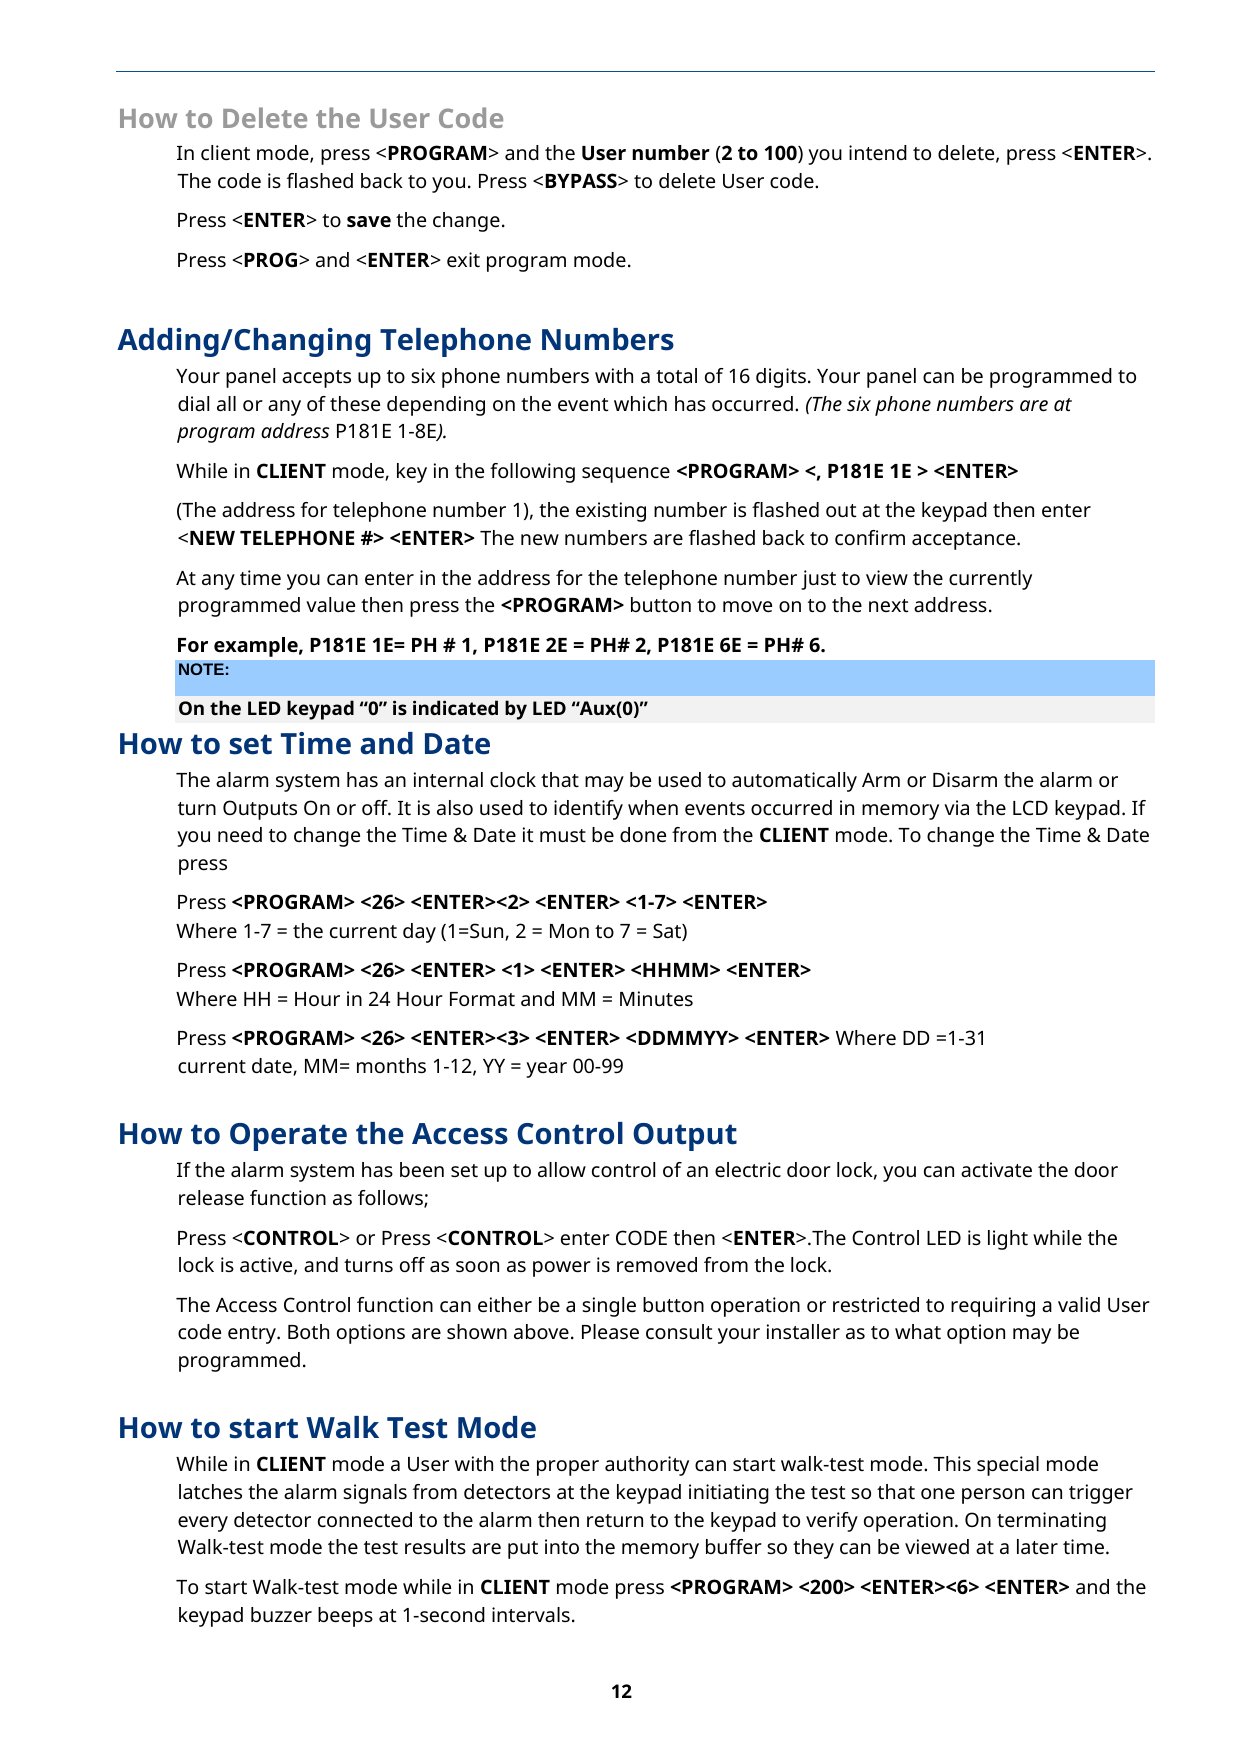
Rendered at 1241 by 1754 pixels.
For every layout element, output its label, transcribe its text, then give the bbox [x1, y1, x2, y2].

text At any time you can enter in the address for the telephone number just to view the currently programmed value then press the <PROGRAM> button to move on to the next address. [176, 564, 1152, 618]
text If the alarm system has been set up to allow control of an electric door lock, you can activate the door release function as follows; [176, 1157, 1152, 1211]
text Where 1-7 = the current day (1=Sun, 2 = Mon to 7 = Sat) [176, 917, 1152, 944]
text Press <PROGRAM> <26> <ENTER><2> <ENTER> <1-7> <ENTER> [176, 889, 1157, 916]
text In client mode, press <PROGRAM> and the User number (2 to 100) you intend to delete, press <ENTER>. The code is flashed back to you. Press <BYPASS> to delete User code. [176, 139, 1152, 194]
text Press <CONTROL> or Press <CONTROL> enter CODE then <ENTER>.The Control LED is light while the lock is active, and turns off as soon as power is removed from the lock. [176, 1224, 1152, 1278]
text Where HH = Hour in 24 Hour Format and MM = Minutes [176, 985, 1152, 1012]
text (The address for telephone number 1), the existing number is flashed out at the keypad then enter <NEW TELEPHONE #> <ENTER> The new numbers are flashed back to confirm acceptance. [176, 497, 1152, 551]
table_header NOTE: [175, 660, 1155, 696]
text The alarm system has an internal clock that may be used to automatically Arm or Disarm the alarm or turn Outputs On or off. It is also used to identify when events occurred in memory via the LCD keypad. If you need to change the Time & Date it must be done from the CLIENT mode. To change the Time & Date press [176, 766, 1152, 876]
subtitle How to Operate the Access Control Output [117, 1113, 1157, 1153]
text Press <PROGRAM> <26> <ENTER> <1> <ENTER> <HHMM> <ENTER> [176, 957, 1157, 984]
subtitle How to Delete the User Code [117, 99, 1157, 136]
text While in CLIENT mode, key in the following sequence <PROGRAM> <, P181E 1E > <ENTER> [176, 457, 1152, 484]
text Press <PROG> and <ENTER> exit program mode. [176, 246, 1152, 273]
text To start Walk-test mode while in CLIENT mode press <PROGRAM> <200> <ENTER><6> <ENTER> and the keypad buzzer beeps at 1-second intervals. [176, 1573, 1152, 1628]
subtitle How to set Time and Date [117, 723, 1157, 763]
table_cell On the LED keypad “0” is indicated by LED “Aux(0)” [175, 696, 1155, 723]
text Your panel accepts up to six phone numbers with a total of 16 digits. Your panel can be programmed to dial all or any of these depending on the event which has occurred. (The six phone numbers are at program address P181E 1-8E). [176, 362, 1152, 445]
text Press <ENTER> to save the change. [176, 206, 1152, 233]
subtitle Adding/Changing Telephone Numbers [117, 319, 1157, 359]
text While in CLIENT mode a User with the proper authority can start walk-test mode. This special mode latches the alarm signals from detectors at the keypad initiating the test so that one person can trigger every detector connected to the alarm then return to the keypad to verify operation. On terminating Walk-test mode the test results are put into the memory buffer so they can be viewed at a later time. [176, 1451, 1152, 1561]
text Press <PROGRAM> <26> <ENTER><3> <ENTER> <DDMMYY> <ENTER> Where DD =1-31 current date, MM= months 1-12, YY = year 00-99 [176, 1025, 1055, 1079]
subtitle How to start Walk Test Mode [117, 1407, 1157, 1447]
text The Access Control function can either be a single button operation or restricted to requiring a valid User code entry. Both options are shown above. Please consult your installer as to what option may be programmed. [176, 1291, 1152, 1373]
text For example, P181E 1E= PH # 1, P181E 2E = PH# 2, P181E 6E = PH# 6. [176, 631, 1157, 658]
